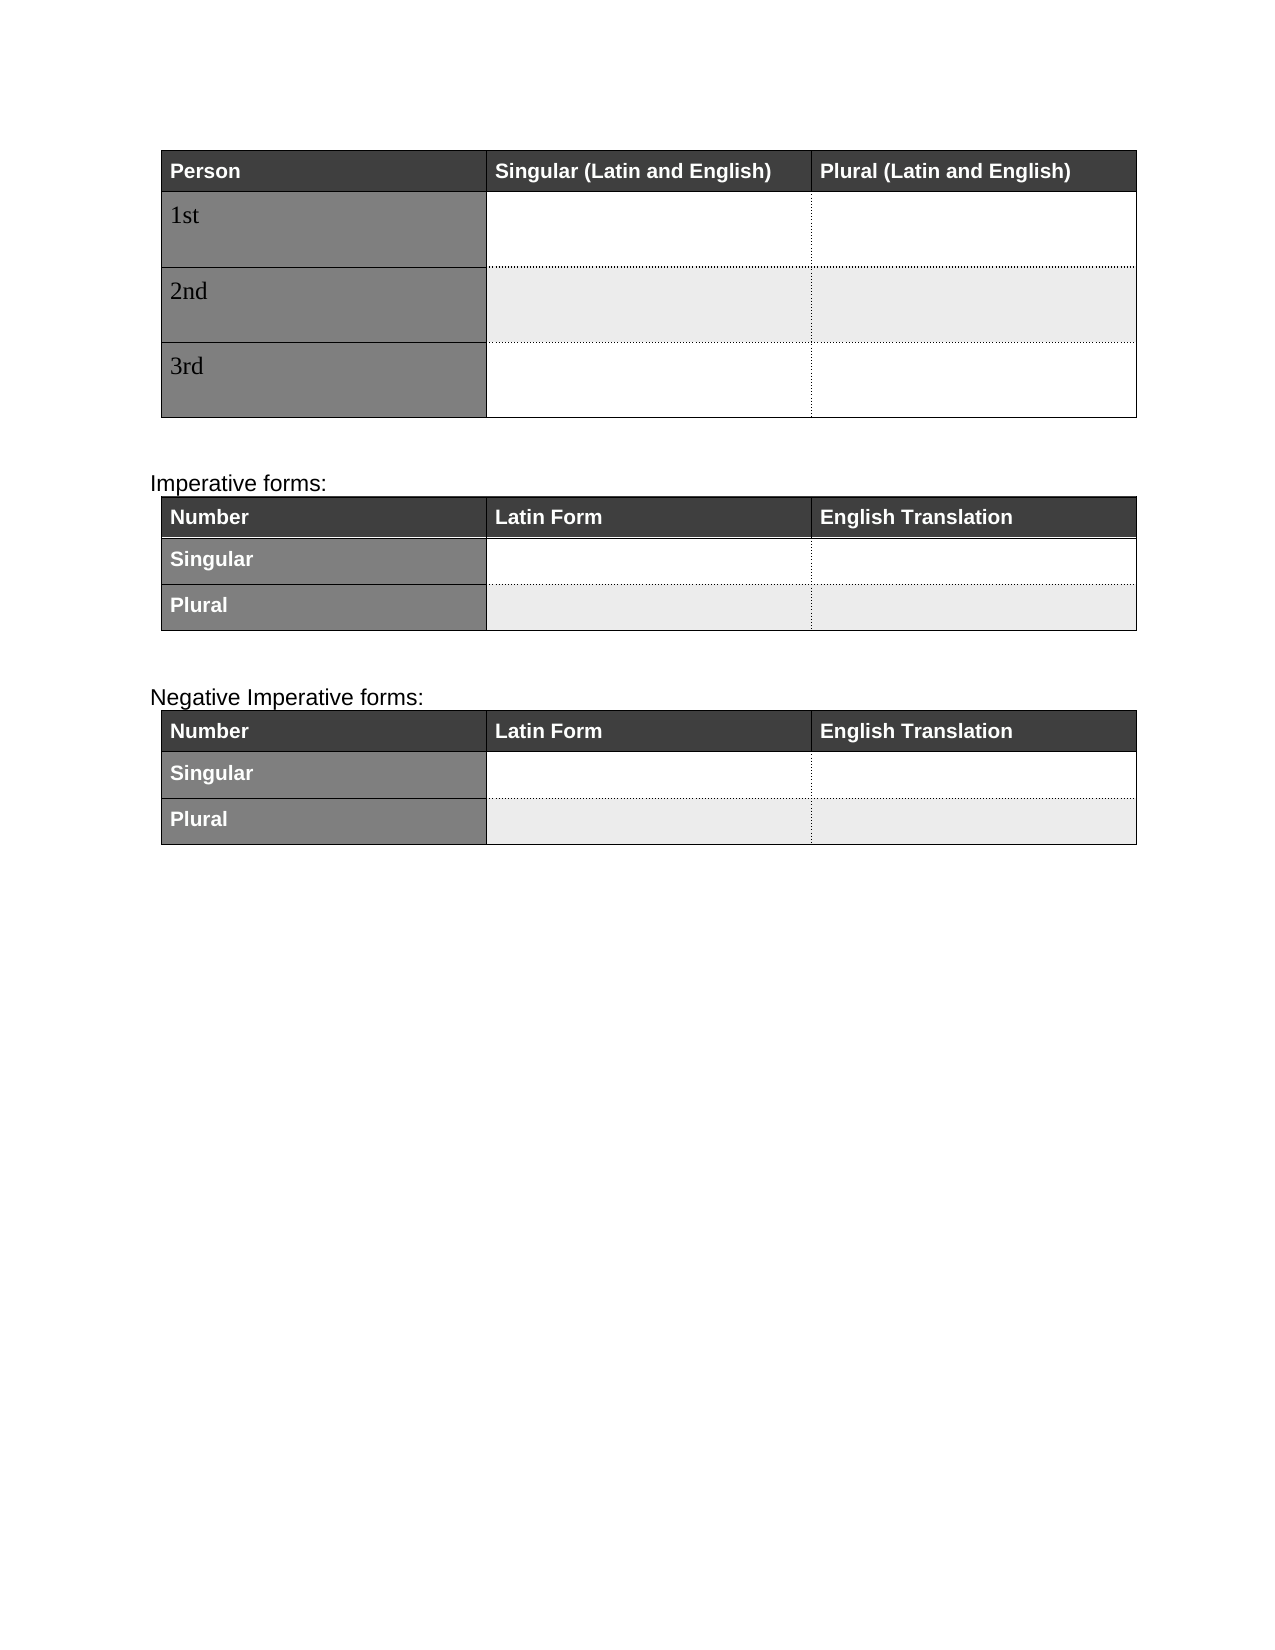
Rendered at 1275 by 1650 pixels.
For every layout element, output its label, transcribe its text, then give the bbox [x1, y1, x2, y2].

table_header Singular (Latin and English) [487, 151, 811, 191]
table_cell [812, 192, 1136, 266]
table_cell [812, 342, 1136, 417]
table_cell Plural [162, 799, 486, 844]
text Negative Imperative forms: [150, 684, 1125, 710]
table_header English Translation [812, 711, 1136, 751]
table_cell [487, 266, 812, 342]
table_cell Singular [162, 539, 486, 584]
table_cell [812, 798, 1136, 844]
table_cell [487, 539, 812, 584]
table_cell [487, 752, 812, 798]
table_cell [812, 584, 1136, 630]
table_cell [812, 752, 1136, 798]
table_cell Plural [162, 585, 486, 630]
table_header Latin Form [487, 498, 811, 537]
table_header Latin Form [487, 711, 811, 751]
table_header Person [162, 151, 486, 191]
table_cell [812, 266, 1136, 342]
table_header Number [162, 711, 486, 751]
table_header Number [162, 498, 486, 537]
table_cell [487, 342, 812, 417]
table_cell [812, 539, 1136, 584]
table_header Plural (Latin and English) [812, 151, 1136, 191]
table_cell [487, 798, 812, 844]
table_cell 3rd [162, 343, 486, 417]
table_cell [487, 584, 812, 630]
table_cell 2nd [162, 268, 486, 342]
table_cell [487, 192, 812, 266]
table_cell 1st [162, 192, 486, 266]
text Imperative forms: [150, 470, 1125, 496]
table_cell Singular [162, 752, 486, 798]
table_header English Translation [812, 498, 1136, 537]
